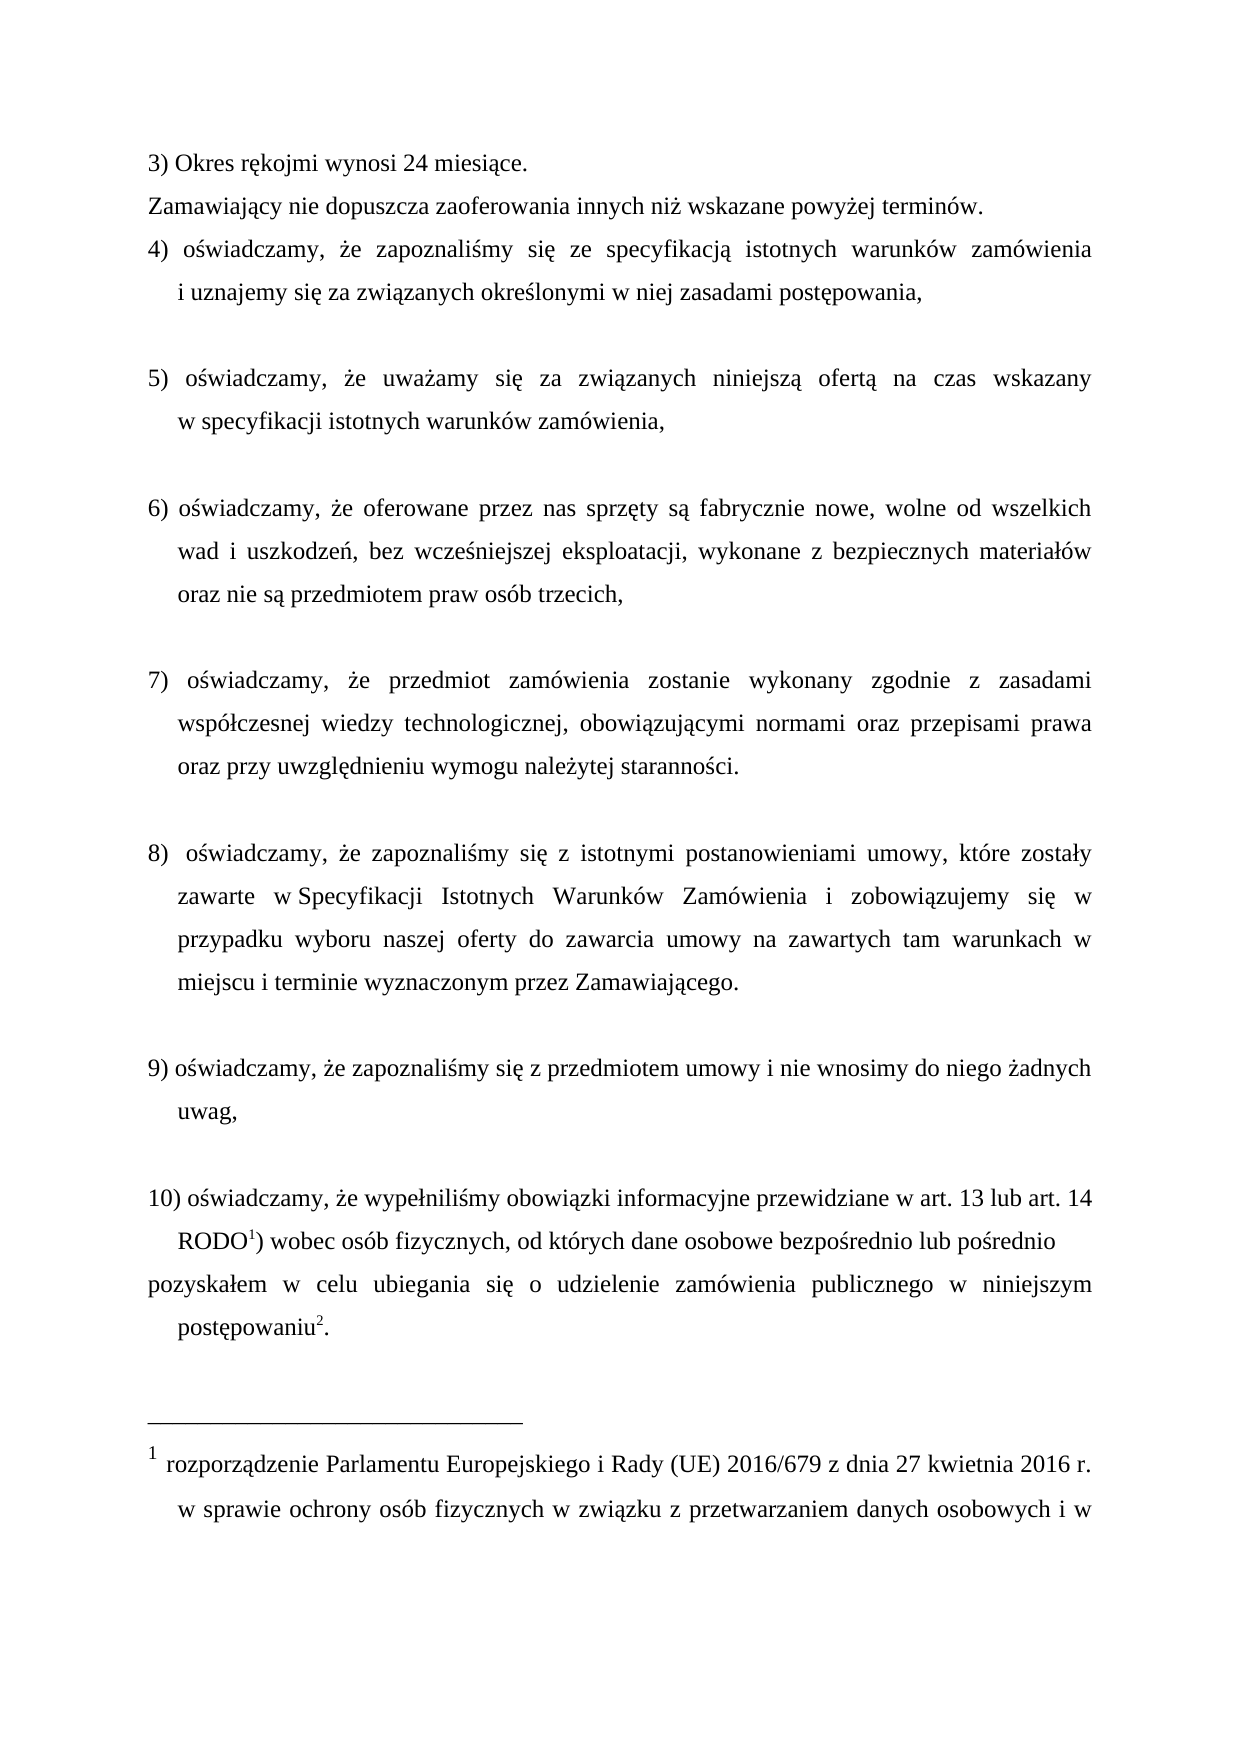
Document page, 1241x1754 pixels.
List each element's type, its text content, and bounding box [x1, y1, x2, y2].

text 7) oświadczamy, że przedmiot zamówienia zostanie wykonany zgodnie z zasadami współczesnej wiedzy technologicznej, obowiązującymi normami oraz przepisami prawa oraz przy uwzględnieniu wymogu należytej staranności. [148, 665, 1093, 780]
text 9) oświadczamy, że zapoznaliśmy się z przedmiotem umowy i nie wnosimy do niego żadnych uwag, [148, 1053, 1093, 1125]
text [148, 1441, 1093, 1523]
text 3) Okres rękojmi wynosi 24 miesiące. [148, 148, 1093, 176]
text Zamawiający nie dopuszcza zaoferowania innych niż wskazane powyżej terminów. [148, 191, 1093, 219]
text 6) oświadczamy, że oferowane przez nas sprzęty są fabrycznie nowe, wolne od wszelkich wad i uszkodzeń, bez wcześniejszej eksploatacji, wykonane z bezpiecznych materiałów oraz nie są przedmiotem praw osób trzecich, [148, 493, 1093, 608]
text ______________________________ [148, 1398, 1093, 1427]
text 5) oświadczamy, że uważamy się za związanych niniejszą ofertą na czas wskazany w specyfikacji istotnych warunków zamówienia, [148, 363, 1093, 435]
text 10) oświadczamy, że wypełniliśmy obowiązki informacyjne przewidziane w art. 13 lub art. 14 RODO1) wobec osób fizycznych, od których dane osobowe bezpośrednio lub pośrednio [148, 1183, 1093, 1254]
text 8) oświadczamy, że zapoznaliśmy się z istotnymi postanowieniami umowy, które zostały zawarte w Specyfikacji Istotnych Warunków Zamówienia i zobowiązujemy się w przypadku wyboru naszej oferty do zawarcia umowy na zawartych tam warunkach w miejscu i terminie wyznaczonym przez Zamawiającego. [148, 838, 1093, 996]
text 4) oświadczamy, że zapoznaliśmy się ze specyfikacją istotnych warunków zamówienia i uznajemy się za związanych określonymi w niej zasadami postępowania, [148, 234, 1093, 306]
text pozyskałem w celu ubiegania się o udzielenie zamówienia publicznego w niniejszym postępowaniu2. [148, 1269, 1093, 1341]
